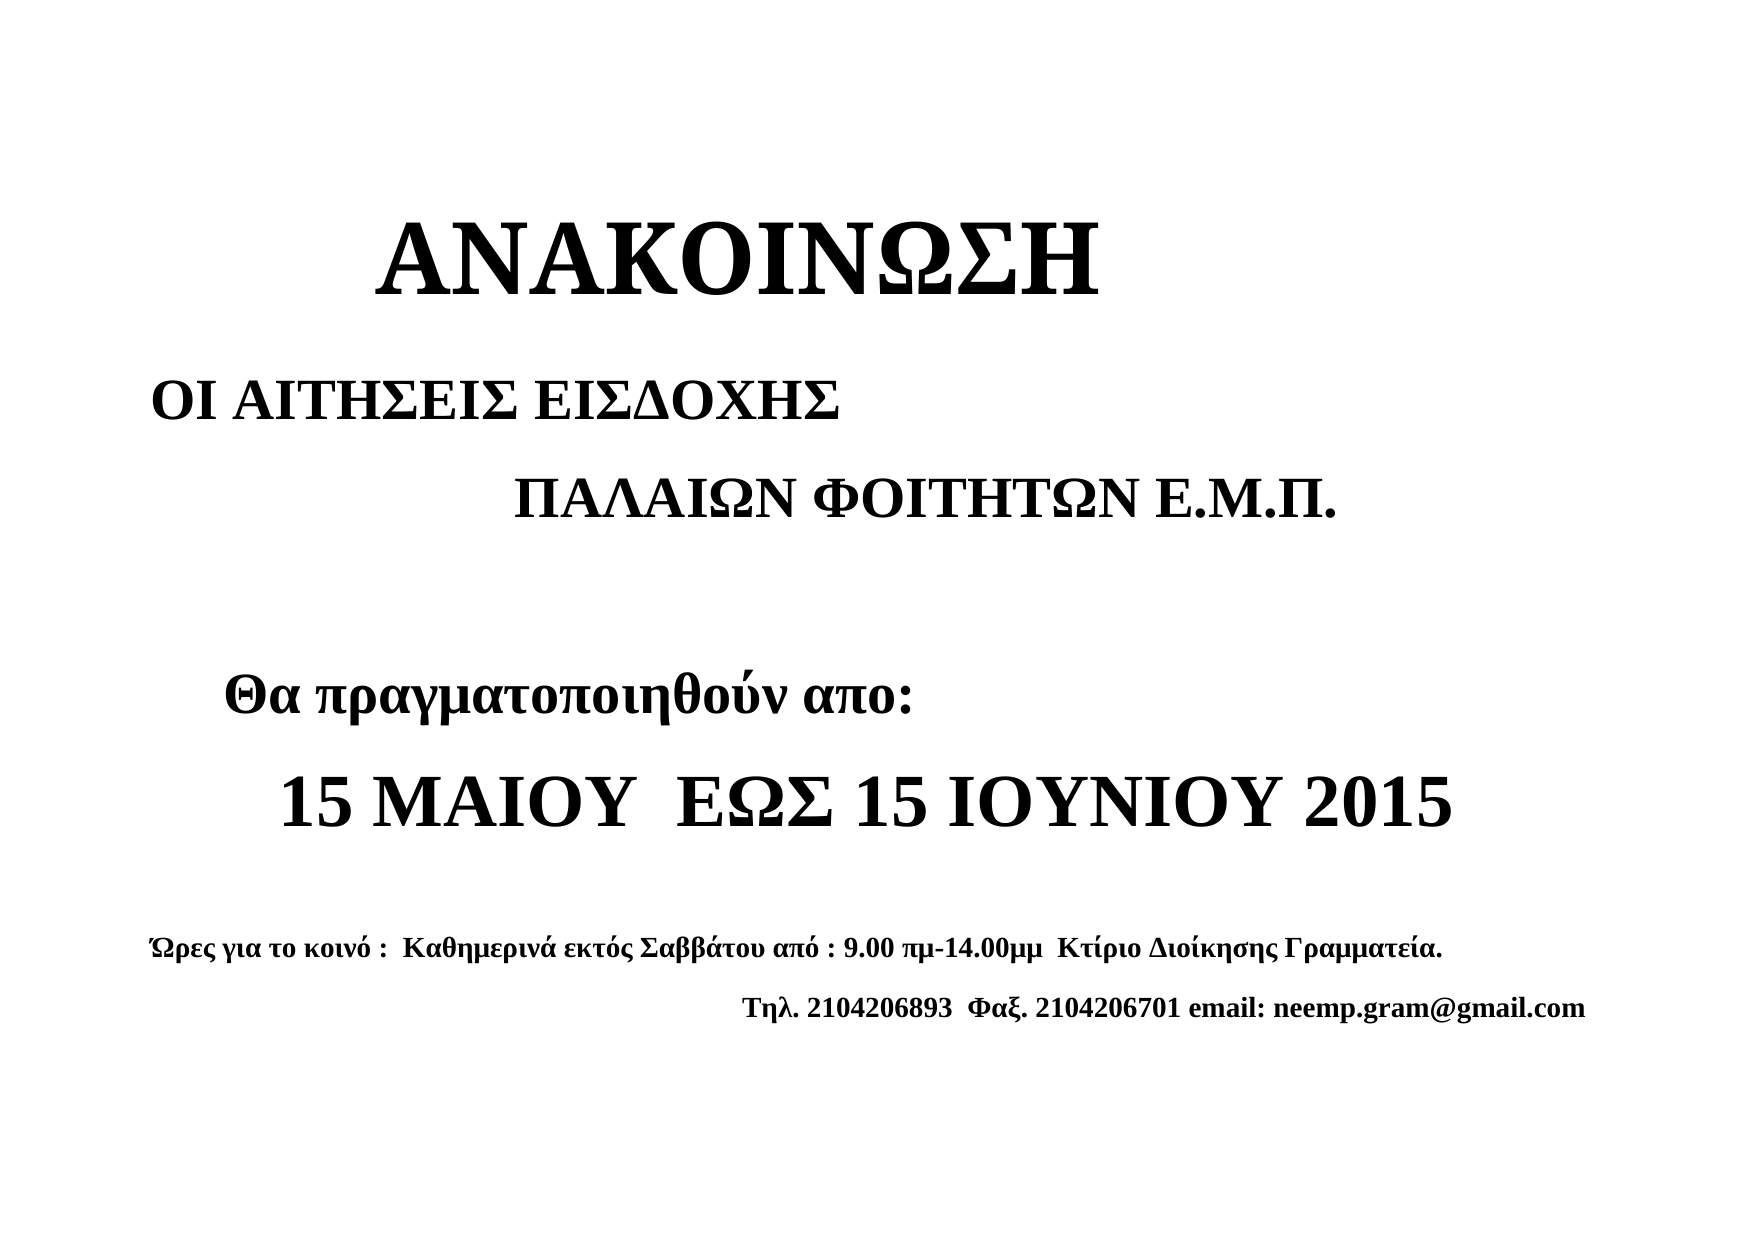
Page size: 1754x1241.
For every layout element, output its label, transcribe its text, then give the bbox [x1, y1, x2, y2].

text ΑΝΑΚΟΙΝΩΣΗ [300, 187, 1604, 324]
text Ώρες για το κοινό : Καθημερινά εκτός Σαββάτου από : 9.00 πμ-14.00μμ Κτίριο Διοίκησης Γραμματεία. [76, 931, 1604, 964]
text Τηλ. 2104206893 Φαξ. 2104206701 email: neemp.gram@gmail.com [76, 990, 1604, 1023]
text ΟΙ ΑΙΤΗΣΕΙΣ ΕΙΣΔΟΧΗΣ [150, 365, 1604, 432]
text Θα πραγματοποιηθούν απο: [150, 659, 1604, 726]
text ΠΑΛΑΙΩΝ ΦΟΙΤΗΤΩΝ Ε.Μ.Π. [150, 463, 1604, 530]
text 15 ΜΑΙΟΥ ΕΩΣ 15 ΙΟΥΝΙΟΥ 2015 [76, 757, 1604, 843]
